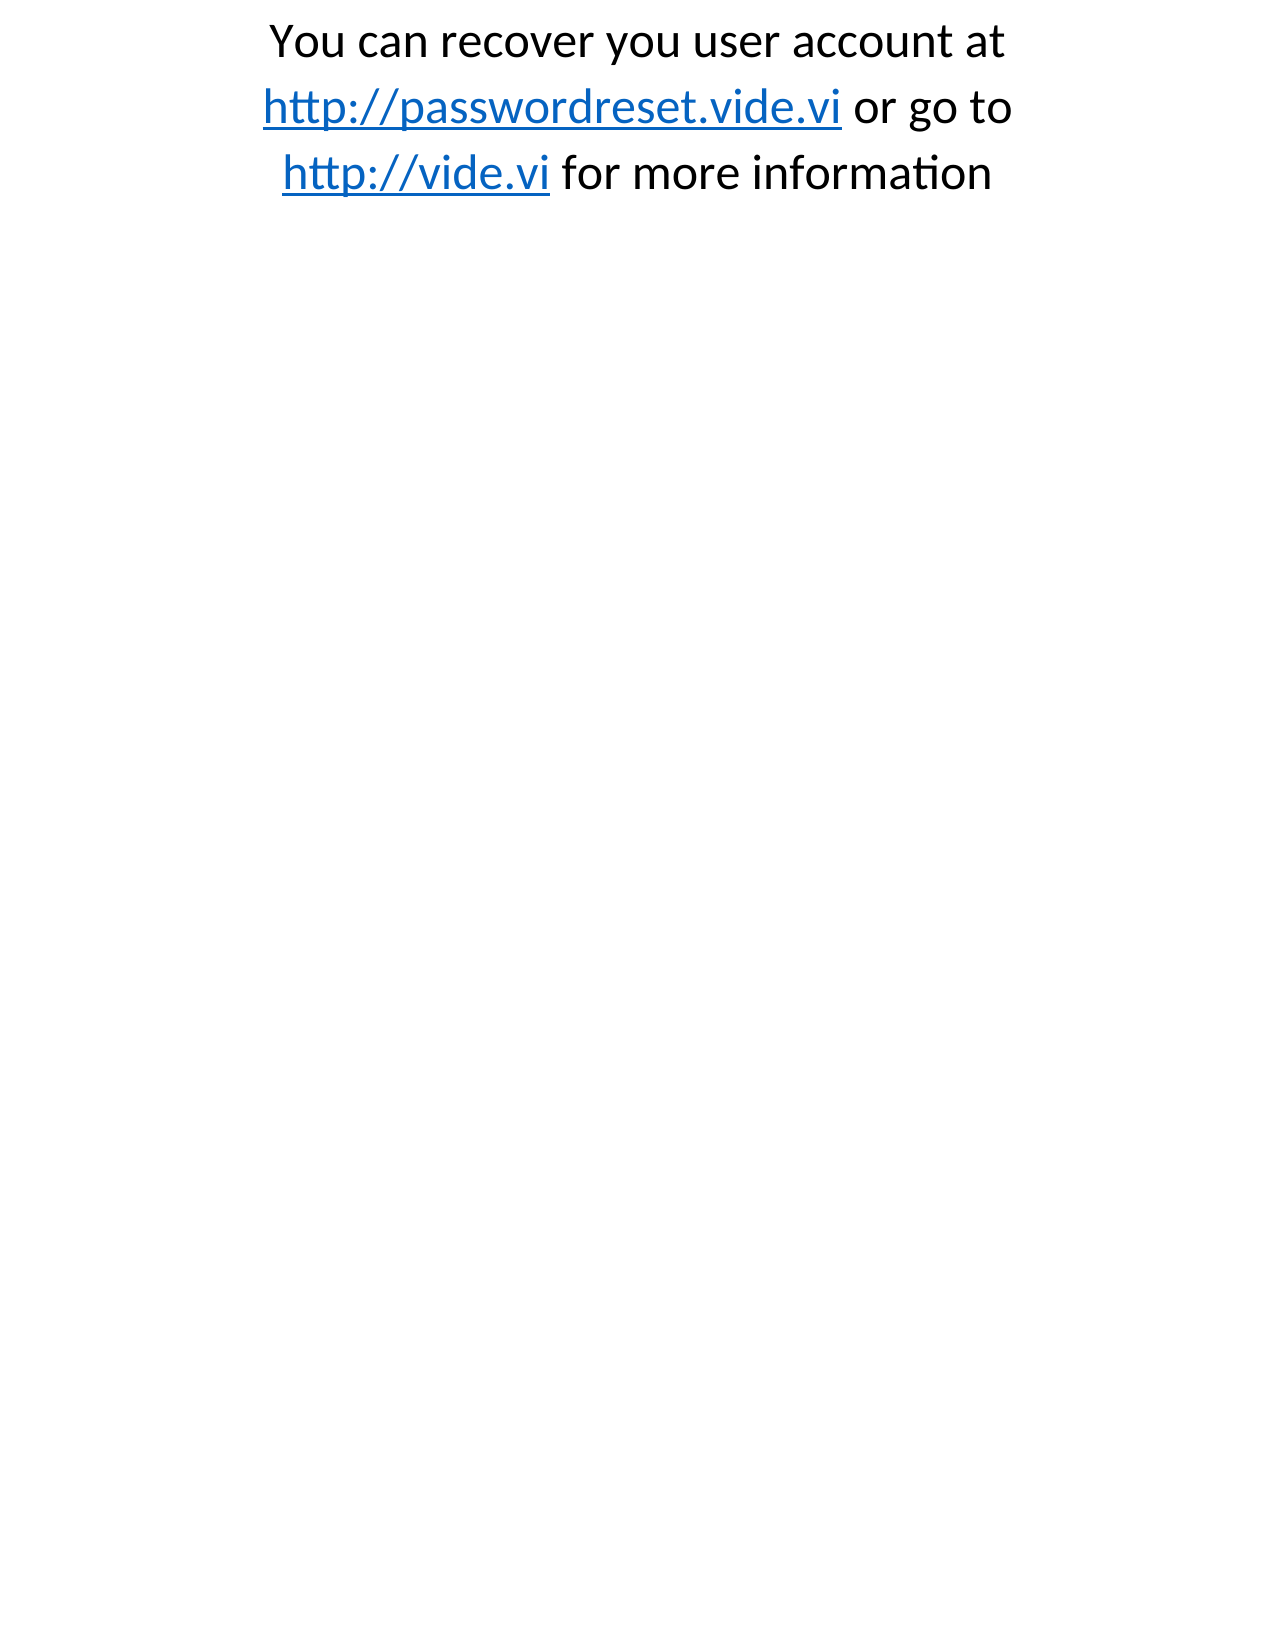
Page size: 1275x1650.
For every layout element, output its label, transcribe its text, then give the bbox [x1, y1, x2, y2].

text You can recover you user account at http://passwordreset.vide.vi or go to http://vide.vi for more information [150, 9, 1125, 202]
